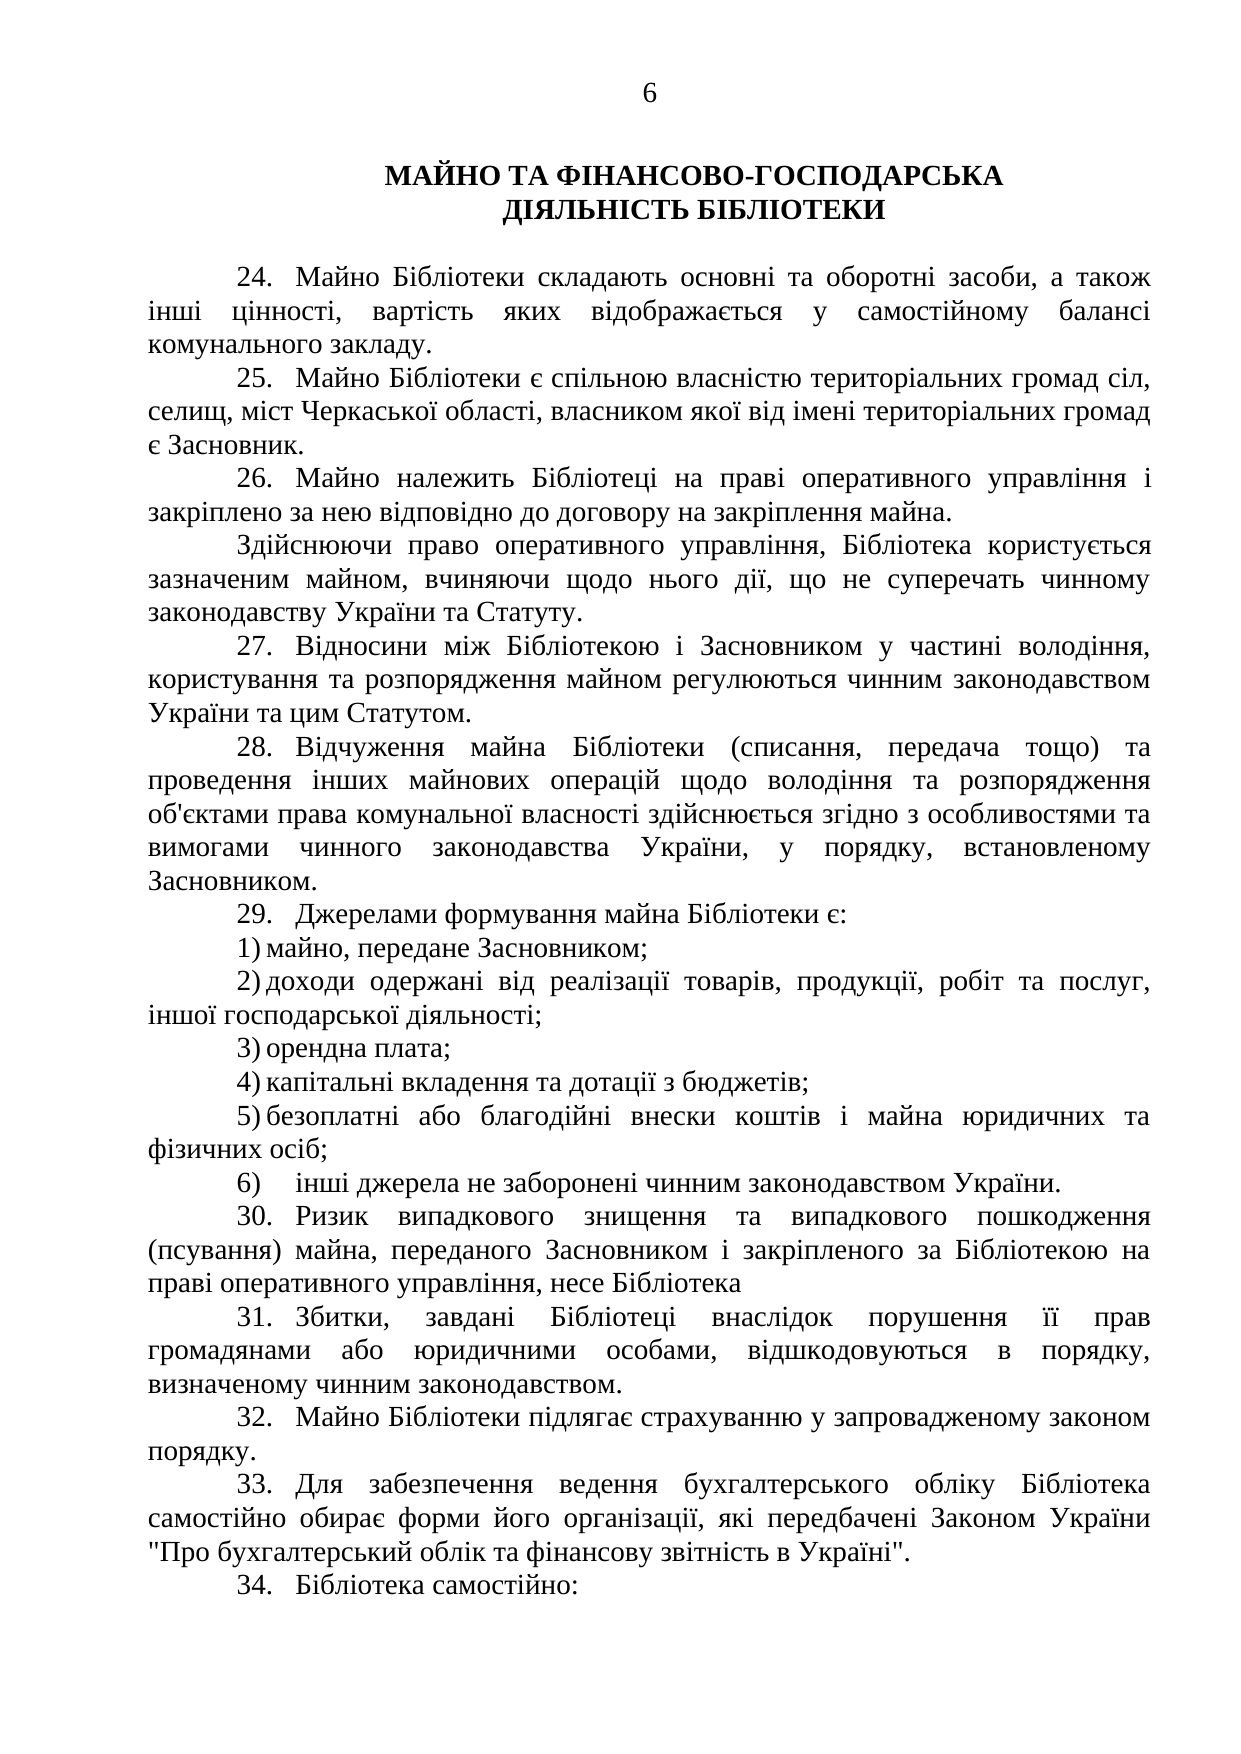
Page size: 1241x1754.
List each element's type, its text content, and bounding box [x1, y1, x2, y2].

list інші джерела не заборонені чинним законодавством України. [148, 1165, 1152, 1198]
list Бібліотека самостійно: [148, 1567, 1152, 1601]
list Майно Бібліотеки є спільною власністю територіальних громад сіл, селищ, міст Черкаської області, власником якої від імені територіальних громад є Засновник. [148, 360, 1152, 460]
list Майно Бібліотеки підлягає страхуванню у запровадженому законом порядку. [148, 1399, 1152, 1467]
list Збитки, завдані Бібліотеці внаслідок порушення її прав громадянами або юридичними особами, відшкодовуються в порядку, визначеному чинним законодавством. [148, 1299, 1152, 1399]
list Майно належить Бібліотеці на праві оперативного управління і закріплено за нею відповідно до договору на закріплення майна. [148, 460, 1152, 527]
text МАЙНО ТА ФІНАНСОВО-ГОСПОДАРСЬКА [148, 158, 1152, 192]
list Майно Бібліотеки складають основні та оборотні засоби, а також інші цінності, вартість яких відображається у самостійному балансі комунального закладу. [148, 259, 1152, 360]
list Джерелами формування майна Бібліотеки є: [148, 896, 1152, 930]
list орендна плата; [148, 1031, 1152, 1064]
text ДІЯЛЬНІСТЬ БІБЛІОТЕКИ [148, 192, 1152, 226]
list капітальні вкладення та дотації з бюджетів; [148, 1064, 1152, 1098]
list безоплатні або благодійні внески коштів і майна юридичних та фізичних осіб; [148, 1098, 1152, 1165]
list Для забезпечення ведення бухгалтерського обліку Бібліотека самостійно обирає форми його організації, які передбачені Законом України "Про бухгалтерський облік та фінансову звітність в Україні". [148, 1467, 1152, 1567]
list майно, передане Засновником; [148, 930, 1152, 963]
list Відчуження майна Бібліотеки (списання, передача тощо) та проведення інших майнових операцій щодо володіння та розпорядження об'єктами права комунальної власності здійснюється згідно з особливостями та вимогами чинного законодавства України, у порядку, встановленому Засновником. [148, 729, 1152, 896]
list Відносини між Бібліотекою і Засновником у частині володіння, користування та розпорядження майном регулюються чинним законодавством України та цим Статутом. [148, 628, 1152, 729]
list Ризик випадкового знищення та випадкового пошкодження (псування) майна, переданого Засновником і закріпленого за Бібліотекою на праві оперативного управління, несе Бібліотека [148, 1198, 1152, 1299]
text Здійснюючи право оперативного управління, Бібліотека користується зазначеним майном, вчиняючи щодо нього дії, що не суперечать чинному законодавству України та Статуту. [148, 527, 1152, 628]
list доходи одержані від реалізації товарів, продукції, робіт та послуг, іншої господарської діяльності; [148, 963, 1152, 1031]
